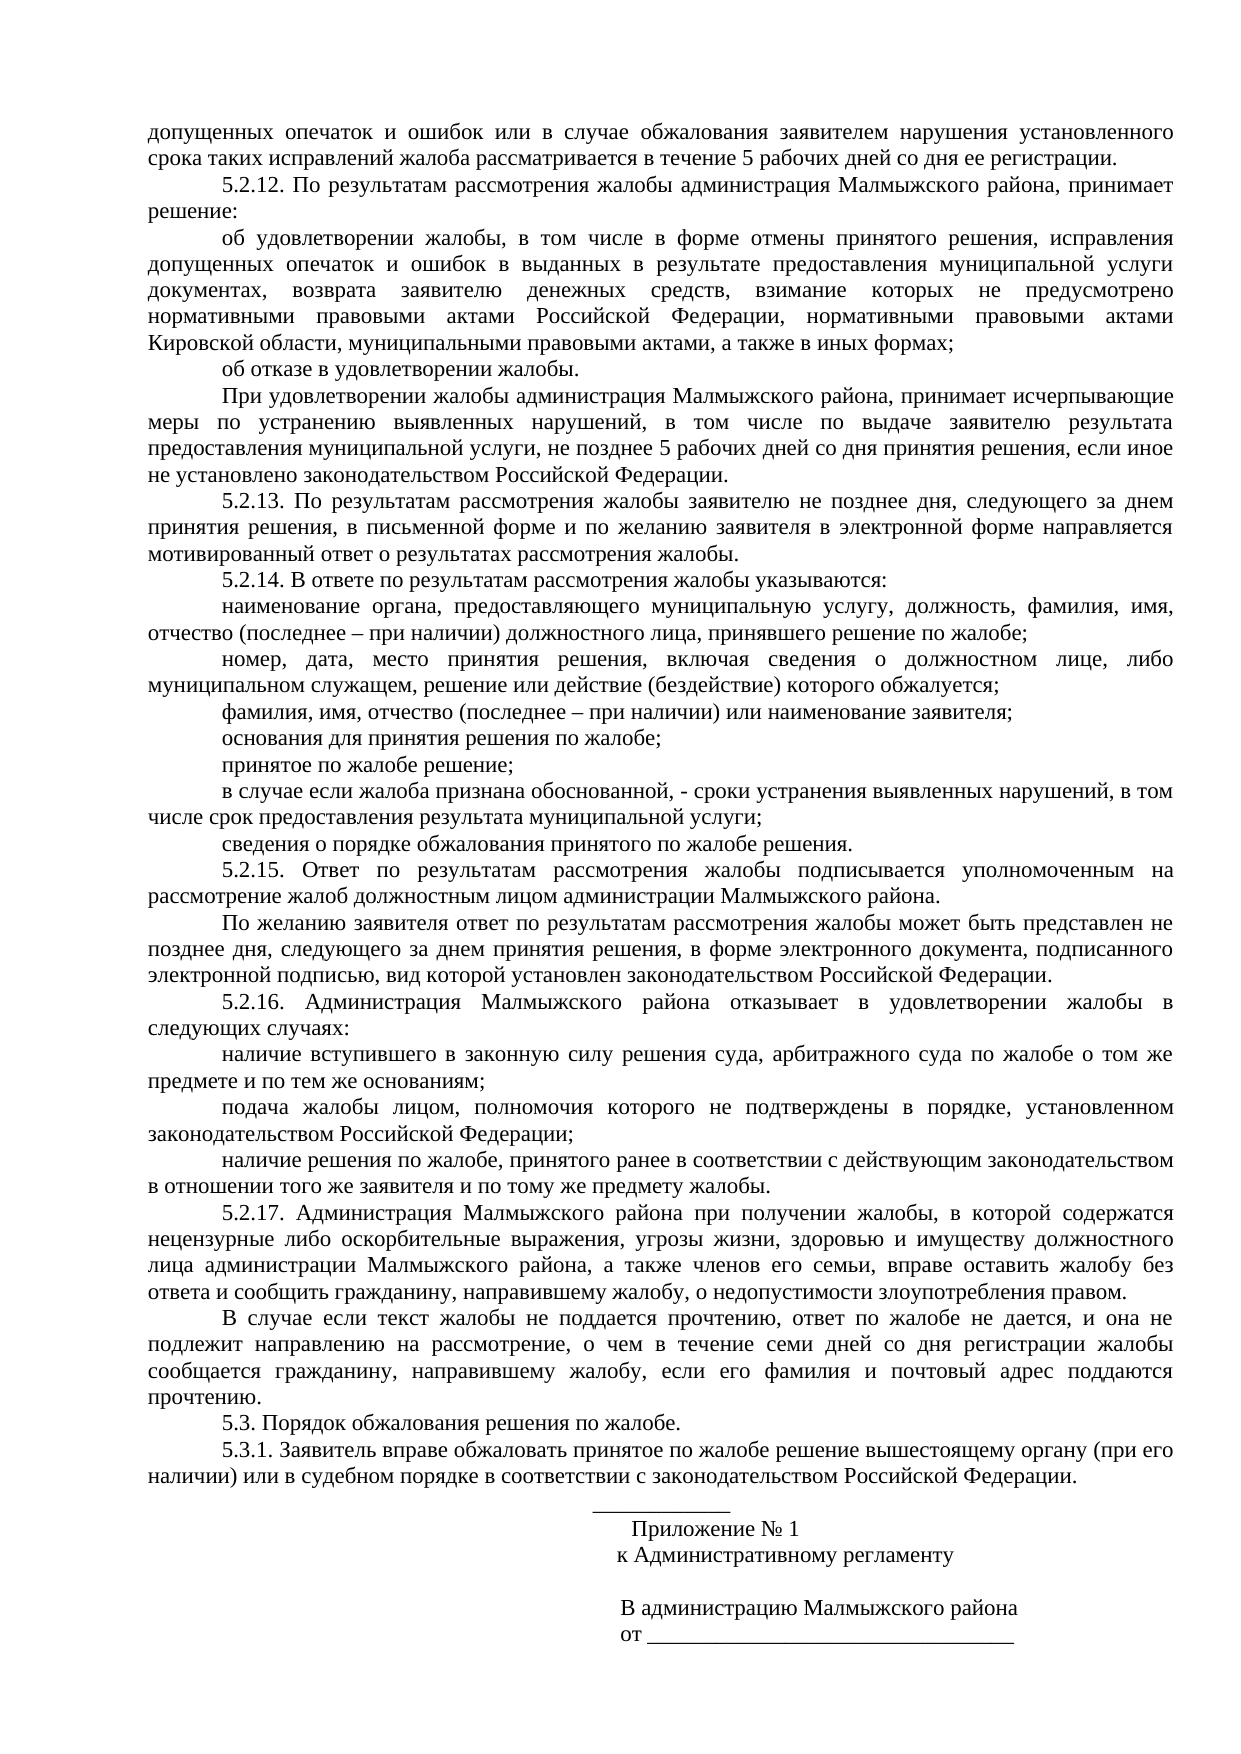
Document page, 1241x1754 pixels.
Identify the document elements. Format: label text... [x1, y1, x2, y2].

text принятое по жалобе решение; [148, 751, 1175, 777]
text в случае если жалоба признана обоснованной, - сроки устранения выявленных нарушений, в том числе срок предоставления результата муниципальной услуги; [148, 777, 1175, 830]
text основания для принятия решения по жалобе; [148, 724, 1175, 751]
text 5.2.14. В ответе по результатам рассмотрения жалобы указываются: [148, 566, 1175, 592]
text 5.2.12. По результатам рассмотрения жалобы администрация Малмыжского района, принимает решение: [148, 171, 1175, 223]
text номер, дата, место принятия решения, включая сведения о должностном лице, либо муниципальном служащем, решение или действие (бездействие) которого обжалуется; [148, 645, 1175, 698]
text подача жалобы лицом, полномочия которого не подтверждены в порядке, установленном законодательством Российской Федерации; [148, 1093, 1175, 1146]
text Приложение № 1 [148, 1515, 1175, 1541]
text 5.2.16. Администрация Малмыжского района отказывает в удовлетворении жалобы в следующих случаях: [148, 988, 1175, 1041]
text сведения о порядке обжалования принятого по жалобе решения. [148, 830, 1175, 856]
text В случае если текст жалобы не поддается прочтению, ответ по жалобе не дается, и она не подлежит направлению на рассмотрение, о чем в течение семи дней со дня регистрации жалобы сообщается гражданину, направившему жалобу, если его фамилия и почтовый адрес поддаются прочтению. [148, 1304, 1175, 1409]
text об удовлетворении жалобы, в том числе в форме отмены принятого решения, исправления допущенных опечаток и ошибок в выданных в результате предоставления муниципальной услуги документах, возврата заявителю денежных средств, взимание которых не предусмотрено нормативными правовыми актами Российской Федерации, нормативными правовыми актами Кировской области, муниципальными правовыми актами, а также в иных формах; [148, 223, 1175, 355]
text 5.2.13. По результатам рассмотрения жалобы заявителю не позднее дня, следующего за днем принятия решения, в письменной форме и по желанию заявителя в электронной форме направляется мотивированный ответ о результатах рассмотрения жалобы. [148, 487, 1175, 566]
text об отказе в удовлетворении жалобы. [148, 355, 1175, 382]
text По желанию заявителя ответ по результатам рассмотрения жалобы может быть представлен не позднее дня, следующего за днем принятия решения, в форме электронного документа, подписанного электронной подписью, вид которой установлен законодательством Российской Федерации. [148, 909, 1175, 988]
text наличие вступившего в законную силу решения суда, арбитражного суда по жалобе о том же предмете и по тем же основаниям; [148, 1041, 1175, 1093]
text к Административному регламенту [148, 1541, 1175, 1568]
text 5.3.1. Заявитель вправе обжаловать принятое по жалобе решение вышестоящему органу (при его наличии) или в судебном порядке в соответствии с законодательством Российской Федерации. [148, 1436, 1175, 1488]
text В администрацию Малмыжского района [620, 1594, 1181, 1620]
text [148, 118, 1175, 171]
text фамилия, имя, отчество (последнее – при наличии) или наименование заявителя; [148, 698, 1175, 724]
text наименование органа, предоставляющего муниципальную услугу, должность, фамилия, имя, отчество (последнее – при наличии) должностного лица, принявшего решение по жалобе; [148, 592, 1175, 645]
text 5.2.17. Администрация Малмыжского района при получении жалобы, в которой содержатся нецензурные либо оскорбительные выражения, угрозы жизни, здоровью и имуществу должностного лица администрации Малмыжского района, а также членов его семьи, вправе оставить жалобу без ответа и сообщить гражданину, направившему жалобу, о недопустимости злоупотребления правом. [148, 1199, 1175, 1304]
text При удовлетворении жалобы администрация Малмыжского района, принимает исчерпывающие меры по устранению выявленных нарушений, в том числе по выдаче заявителю результата предоставления муниципальной услуги, не позднее 5 рабочих дней со дня принятия решения, если иное не установлено законодательством Российской Федерации. [148, 382, 1175, 487]
text наличие решения по жалобе, принятого ранее в соответствии с действующим законодательством в отношении того же заявителя и по тому же предмету жалобы. [148, 1146, 1175, 1199]
text ____________ [148, 1488, 1175, 1515]
text от ________________________________ [620, 1620, 1181, 1647]
text 5.3. Порядок обжалования решения по жалобе. [148, 1409, 1175, 1436]
text 5.2.15. Ответ по результатам рассмотрения жалобы подписывается уполномоченным на рассмотрение жалоб должностным лицом администрации Малмыжского района. [148, 856, 1175, 909]
